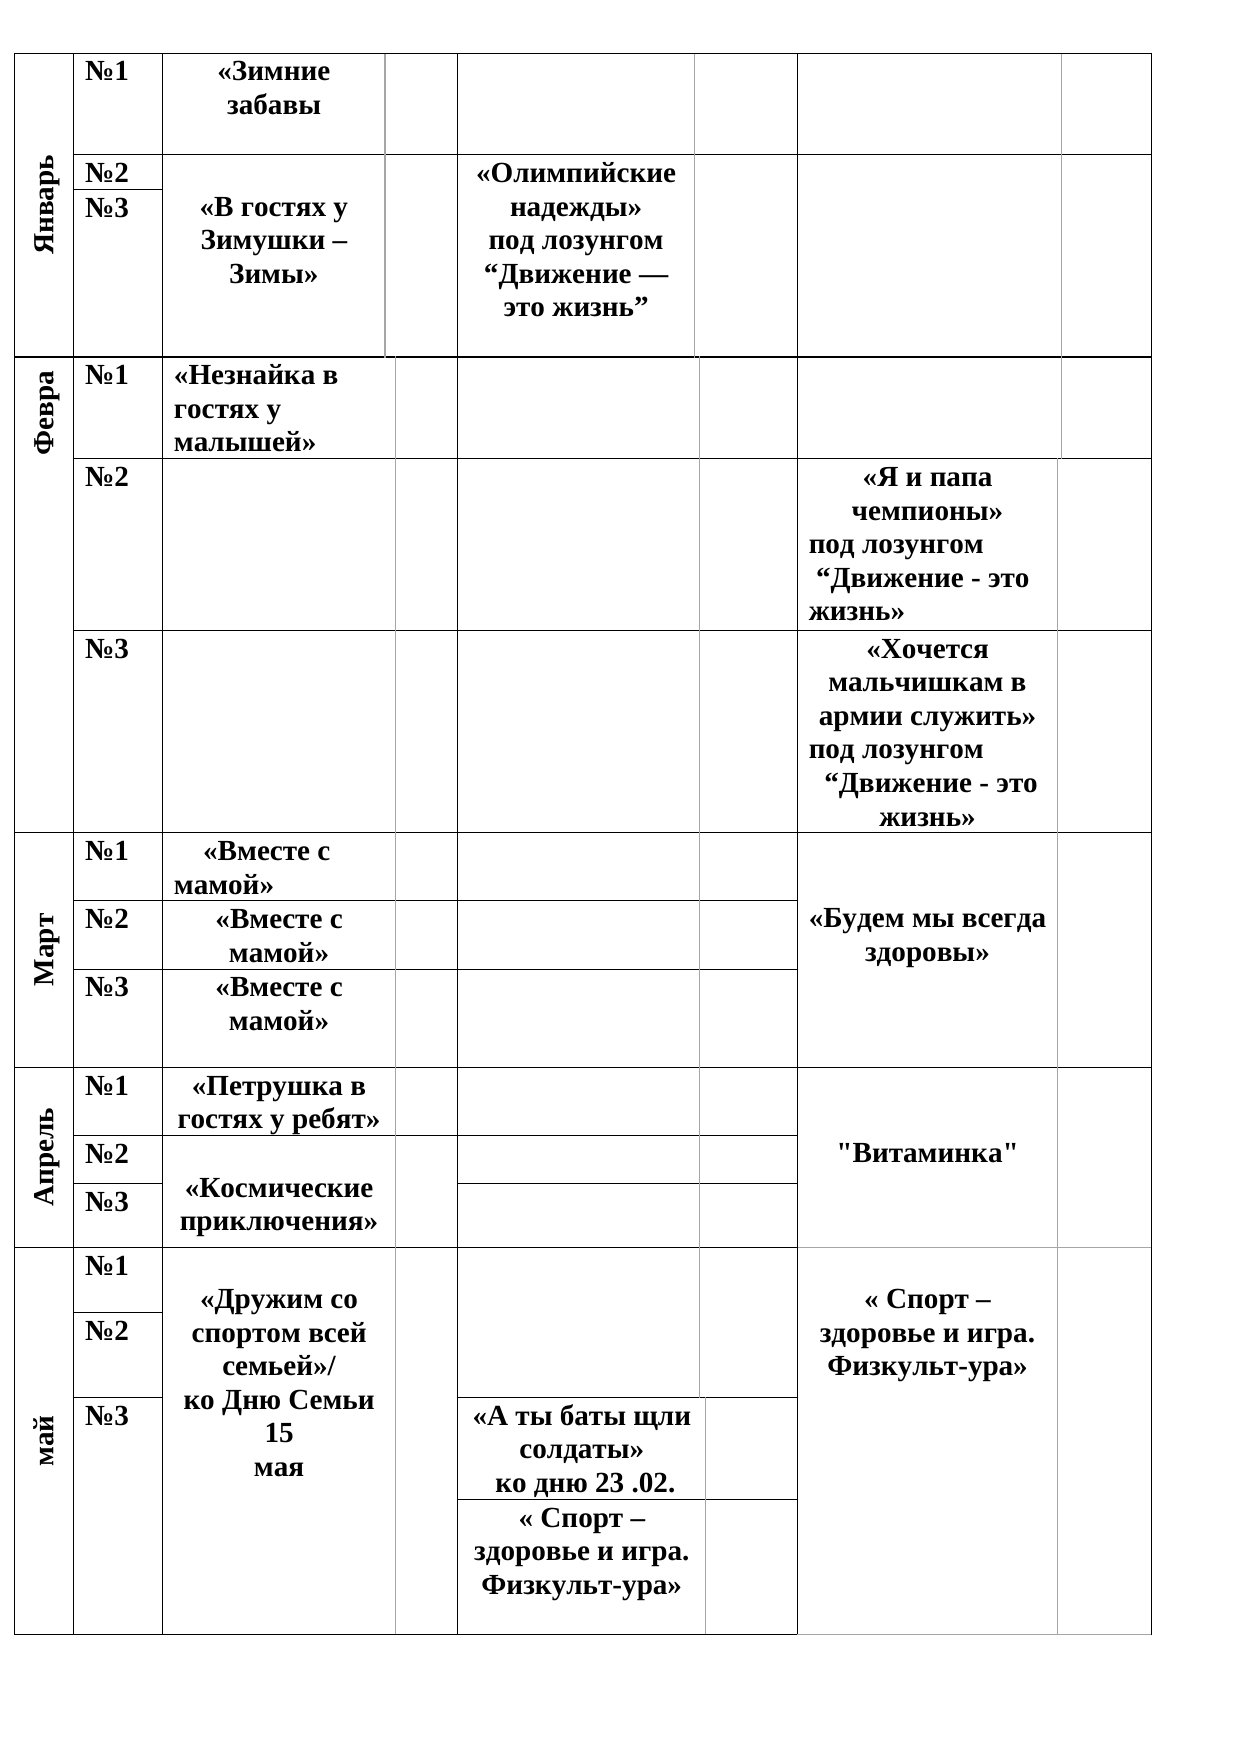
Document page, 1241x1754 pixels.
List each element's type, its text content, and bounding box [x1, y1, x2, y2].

table_cell [396, 459, 457, 630]
table_cell [458, 1136, 699, 1183]
table_cell [700, 358, 797, 458]
table_cell №3 [74, 631, 162, 832]
table_cell [700, 1184, 797, 1247]
table_cell [700, 901, 797, 968]
table_cell [396, 358, 457, 458]
table_cell №3 [74, 190, 162, 356]
table_cell «Космические приключения» [163, 1136, 395, 1247]
table_cell «Вместе с мамой» [163, 901, 395, 968]
table_cell №2 [74, 901, 162, 968]
table_cell [458, 1184, 699, 1247]
table_cell [458, 631, 699, 832]
table_cell май [15, 1248, 73, 1634]
table_cell [700, 459, 797, 630]
table_cell «Будем мы всегда здоровы» [798, 833, 1057, 1067]
table_cell Март [15, 833, 73, 1067]
table_cell [798, 358, 1061, 458]
table_cell [396, 631, 457, 832]
table_cell №3 [74, 1184, 162, 1247]
table_cell «Дружим со спортом всей семьей»/ ко Дню Семьи 15 мая [163, 1248, 395, 1634]
table_cell [706, 1398, 797, 1499]
table_cell [1058, 631, 1151, 832]
table_cell [706, 1500, 797, 1634]
table_cell «Я и папа чемпионы» под лозунгом “Движение - это жизнь» [798, 459, 1057, 630]
table_cell «Олимпийские надежды» под лозунгом “Движение — это жизнь” [458, 155, 694, 356]
table_cell [396, 1136, 457, 1247]
table_cell [1058, 1068, 1151, 1247]
table_cell [1062, 358, 1151, 458]
table_cell [700, 1136, 797, 1183]
table_cell [458, 54, 694, 154]
table_cell «Петрушка в гостях у ребят» [163, 1068, 395, 1135]
table_cell №2 [74, 155, 162, 189]
table_cell [700, 1248, 797, 1397]
table_cell «В гостях у Зимушки – Зимы» [163, 155, 384, 356]
table_cell [396, 901, 457, 968]
table_cell [458, 459, 699, 630]
table_cell «Вместе с мамой» [163, 970, 395, 1067]
table_cell №3 [74, 970, 162, 1067]
table_cell [458, 901, 699, 968]
table_cell [163, 631, 395, 832]
table_cell [695, 54, 797, 154]
table_cell [386, 155, 457, 356]
table_cell №3 [74, 1398, 162, 1634]
table_cell [1058, 459, 1151, 630]
table_cell [700, 970, 797, 1067]
table_cell [798, 155, 1061, 356]
table_cell [700, 833, 797, 900]
table_cell [458, 1068, 699, 1135]
table_cell «А ты баты щли солдаты» ко дню 23 .02. [458, 1398, 705, 1499]
table_cell №1 [74, 1068, 162, 1135]
table_cell «Зимние забавы [163, 54, 384, 154]
table_cell [1062, 54, 1151, 154]
table_cell [1058, 833, 1151, 1067]
table_cell Апрель [15, 1068, 73, 1247]
table_cell №1 [74, 54, 162, 154]
table_cell [458, 970, 699, 1067]
table_cell [700, 1068, 797, 1135]
table_cell [163, 459, 395, 630]
table_cell [798, 54, 1061, 154]
table_cell №1 [74, 358, 162, 458]
table_cell [458, 833, 699, 900]
table_cell [396, 833, 457, 900]
table_cell "Витаминка" [798, 1068, 1057, 1247]
table_cell №2 [74, 1313, 162, 1397]
table_cell №1 [74, 833, 162, 900]
table_cell «Вместе с мамой» [163, 833, 395, 900]
table_cell [396, 970, 457, 1067]
table_cell №2 [74, 1136, 162, 1183]
table_cell №2 [74, 459, 162, 630]
table_cell [396, 1248, 457, 1634]
table_cell [458, 358, 699, 458]
table_cell Январь [15, 54, 73, 356]
table_cell «Хочется мальчишкам в армии служить» под лозунгом “Движение - это жизнь» [798, 631, 1057, 832]
table_cell №1 [74, 1248, 162, 1312]
table_cell [1058, 1248, 1151, 1634]
table_cell [386, 54, 457, 154]
table_cell [1062, 155, 1151, 356]
table_cell [695, 155, 797, 356]
table_cell « Спорт – здоровье и игра. Физкульт-ура» [458, 1500, 705, 1634]
table_cell Февраль [15, 358, 73, 832]
table_cell « Спорт – здоровье и игра. Физкульт-ура» [798, 1248, 1057, 1634]
table_cell [396, 1068, 457, 1135]
table_cell [458, 1248, 699, 1397]
table_cell «Незнайка в гостях у малышей» [163, 358, 395, 458]
table_cell [700, 631, 797, 832]
